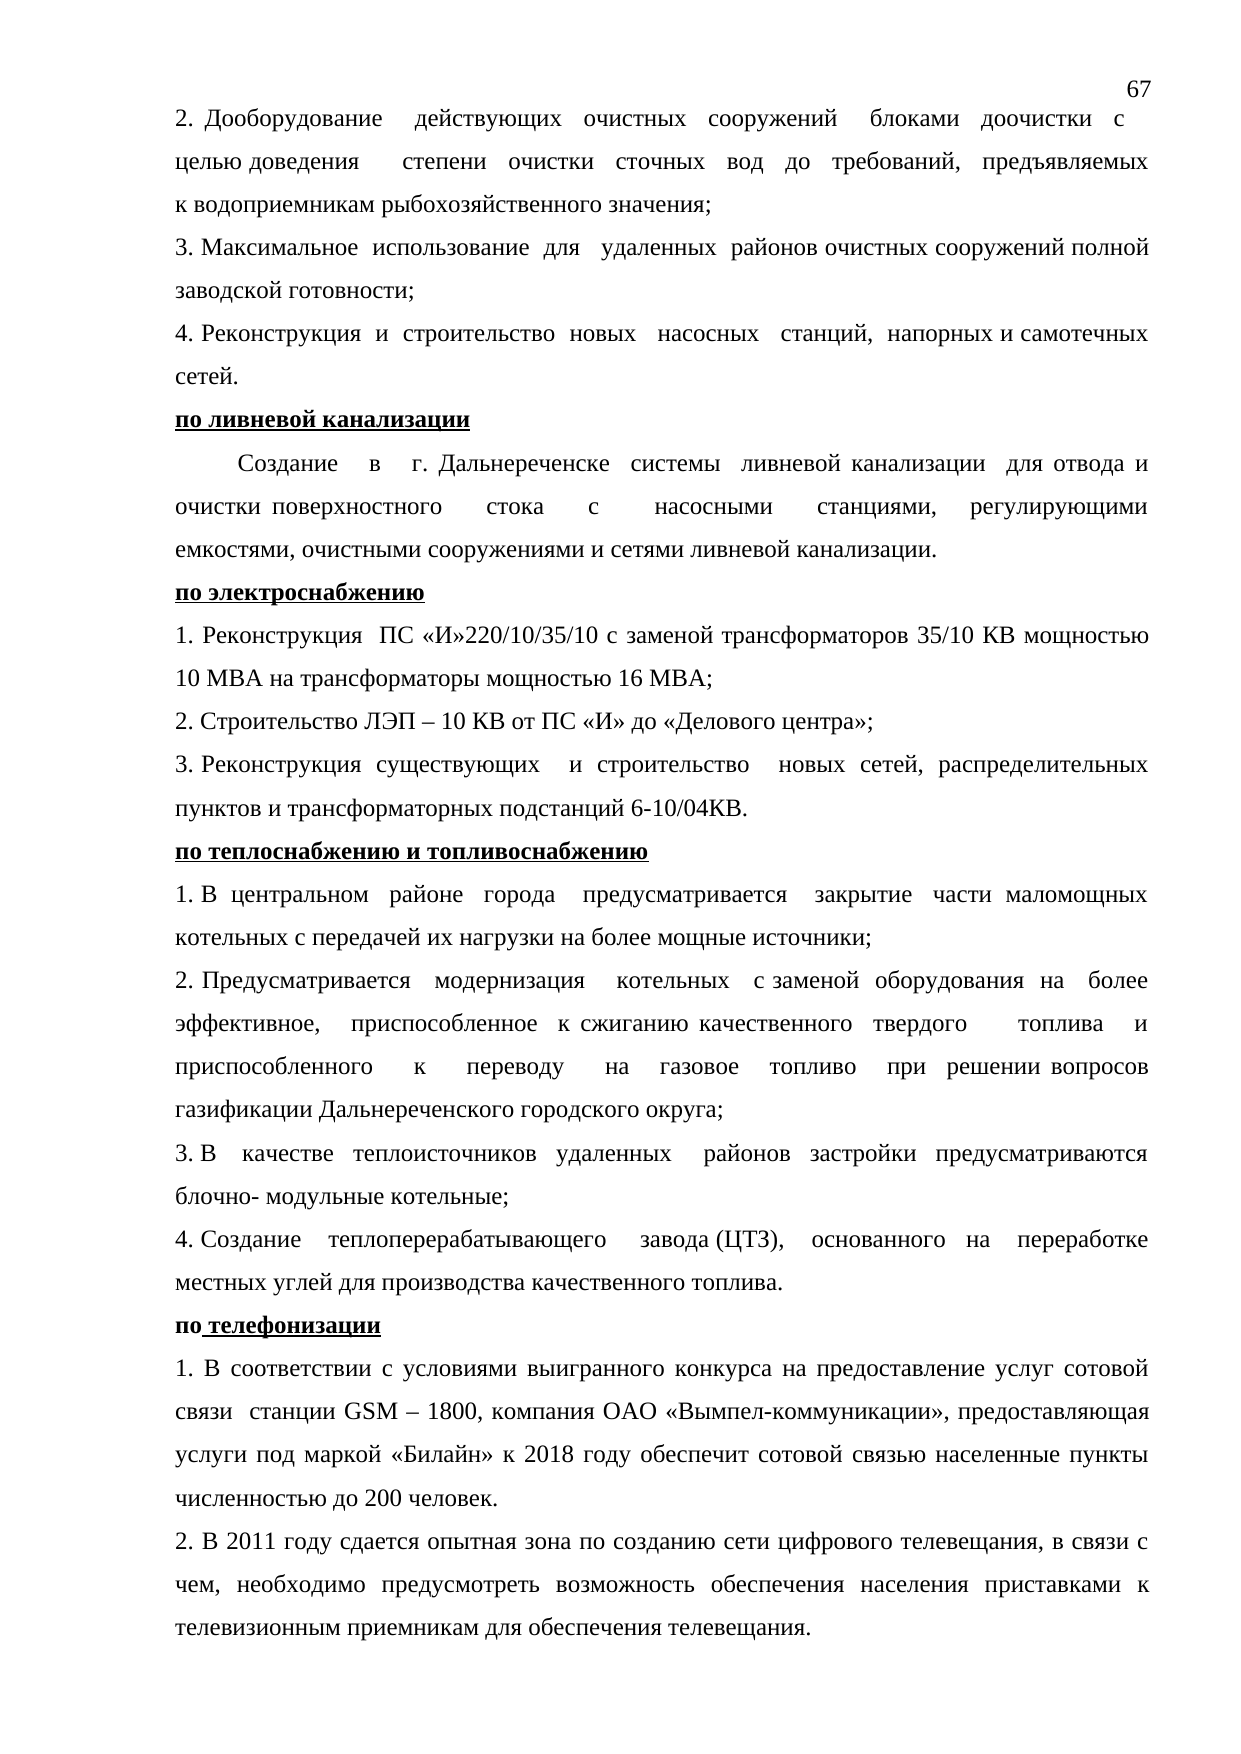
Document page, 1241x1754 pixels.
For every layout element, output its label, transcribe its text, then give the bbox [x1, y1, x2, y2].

text 4. Реконструкция и строительство новых насосных станций, напорных и самотечных сетей. [175, 318, 1150, 390]
text 3. Реконструкция существующих и строительство новых сетей, распределительных пунктов и трансформаторных подстанций 6-10/04КВ. [175, 749, 1150, 821]
text по ливневой канализации [175, 404, 1150, 433]
text по электроснабжению [175, 577, 1150, 606]
text 2. Предусматривается модернизация котельных с заменой оборудования на более эффективное, приспособленное к сжиганию качественного твердого топлива и приспособленного к переводу на газовое топливо при решении вопросов газификации Дальнереченского городского округа; [175, 965, 1150, 1123]
text 2. В 2011 году сдается опытная зона по созданию сети цифрового телевещания, в связи с чем, необходимо предусмотреть возможность обеспечения населения приставками к телевизионным приемникам для обеспечения телевещания. [175, 1526, 1150, 1641]
text Создание в г. Дальнереченске системы ливневой канализации для отвода и очистки поверхностного стока с насосными станциями, регулирующими емкостями, очистными сооружениями и сетями ливневой канализации. [175, 448, 1150, 563]
text по теплоснабжению и топливоснабжению [175, 836, 1150, 864]
text 1. В центральном районе города предусматривается закрытие части маломощных котельных с передачей их нагрузки на более мощные источники; [175, 879, 1150, 951]
text 4. Создание теплоперерабатывающего завода (ЦТЗ), основанного на переработке местных углей для производства качественного топлива. [175, 1224, 1150, 1296]
text 3. Максимальное использование для удаленных районов очистных сооружений полной заводской готовности; [175, 232, 1150, 304]
text по телефонизации [175, 1310, 1150, 1339]
text 2. Дооборудование действующих очистных сооружений блоками доочистки с целью доведения степени очистки сточных вод до требований, предъявляемых к водоприемникам рыбохозяйственного значения; [175, 103, 1150, 218]
text 1. Реконструкция ПС «И»220/10/35/10 с заменой трансформаторов 35/10 КВ мощностью 10 МВА на трансформаторы мощностью 16 МВА; [175, 620, 1150, 692]
text 2. Строительство ЛЭП – 10 КВ от ПС «И» до «Делового центра»; [175, 706, 1150, 735]
text 3. В качестве теплоисточников удаленных районов застройки предусматриваются блочно- модульные котельные; [175, 1138, 1150, 1209]
text 1. В соответствии с условиями выигранного конкурса на предоставление услуг сотовой связи станции GSM – 1800, компания ОАО «Вымпел-коммуникации», предоставляющая услуги под маркой «Билайн» к 2018 году обеспечит сотовой связью населенные пункты численностью до 200 человек. [175, 1353, 1150, 1511]
